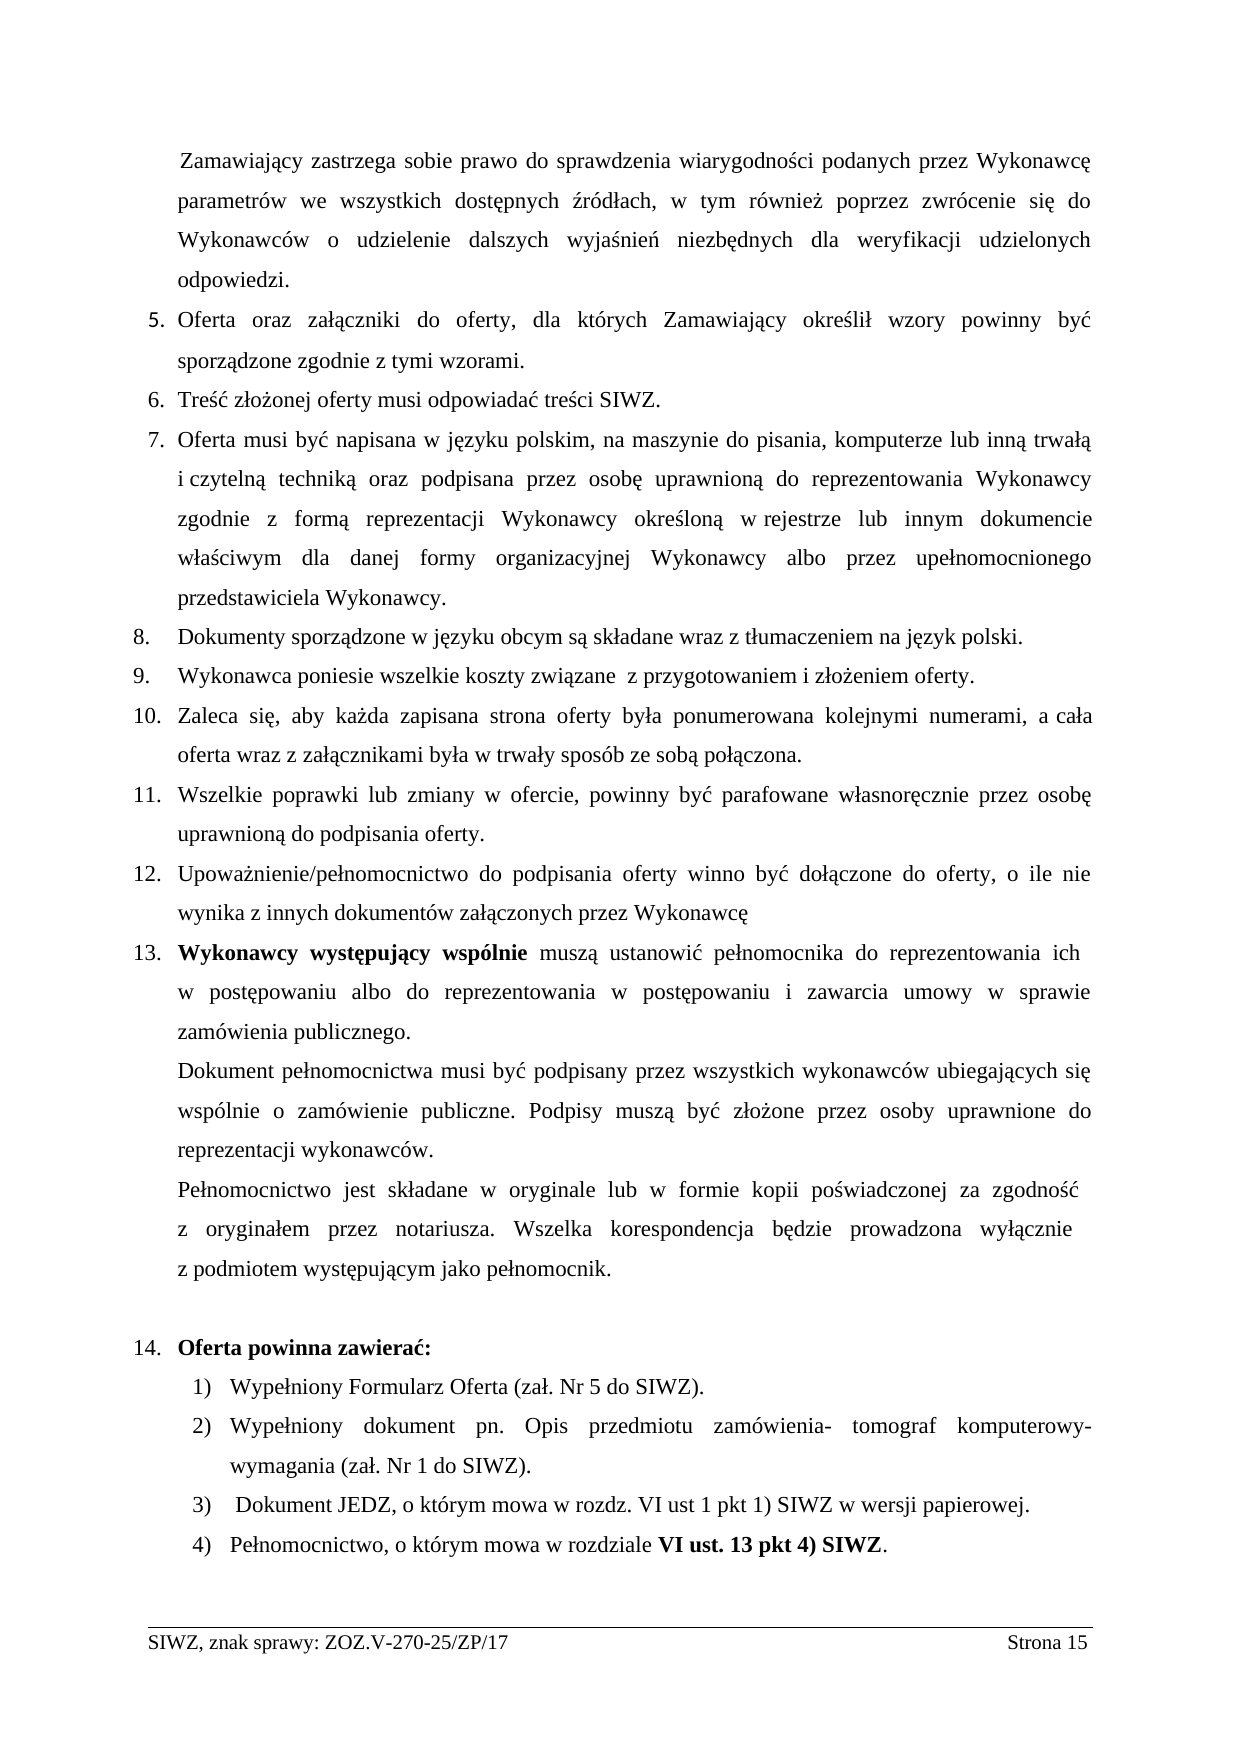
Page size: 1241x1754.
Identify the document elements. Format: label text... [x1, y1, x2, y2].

list Pełnomocnictwo, o którym mowa w rozdziale VI ust. 13 pkt 4) SIWZ. [192, 1531, 1093, 1557]
list Oferta oraz załączniki do oferty, dla których Zamawiający określił wzory powinny być sporządzone zgodnie z tymi wzorami. [148, 306, 1093, 373]
list Wypełniony dokument pn. Opis przedmiotu zamówienia- tomograf komputerowy- wymagania (zał. Nr 1 do SIWZ). [192, 1413, 1093, 1478]
list Wykonawca poniesie wszelkie koszty związane z przygotowaniem i złożeniem oferty. [133, 662, 1093, 689]
list Upoważnienie/pełnomocnictwo do podpisania oferty winno być dołączone do oferty, o ile nie wynika z innych dokumentów załączonych przez Wykonawcę [133, 860, 1093, 926]
list Wszelkie poprawki lub zmiany w ofercie, powinny być parafowane własnoręcznie przez osobę uprawnioną do podpisania oferty. [133, 781, 1093, 847]
list Oferta powinna zawierać: [133, 1334, 1093, 1360]
list Treść złożonej oferty musi odpowiadać treści SIWZ. [148, 386, 1093, 412]
list Wykonawcy występujący wspólnie muszą ustanowić pełnomocnika do reprezentowania ich w postępowaniu albo do reprezentowania w postępowaniu i zawarcia umowy w sprawie zamówienia publicznego. [133, 939, 1093, 1044]
text Zamawiający zastrzega sobie prawo do sprawdzenia wiarygodności podanych przez Wykonawcę parametrów we wszystkich dostępnych źródłach, w tym również poprzez zwrócenie się do Wykonawców o udzielenie dalszych wyjaśnień niezbędnych dla weryfikacji udzielonych odpowiedzi. [148, 148, 1093, 292]
list Dokument JEDZ, o którym mowa w rozdz. VI ust 1 pkt 1) SIWZ w wersji papierowej. [192, 1492, 1093, 1518]
list Dokumenty sporządzone w języku obcym są składane wraz z tłumaczeniem na język polski. [133, 623, 1093, 649]
text Dokument pełnomocnictwa musi być podpisany przez wszystkich wykonawców ubiegających się wspólnie o zamówienie publiczne. Podpisy muszą być złożone przez osoby uprawnione do reprezentacji wykonawców. [177, 1057, 1093, 1163]
text Pełnomocnictwo jest składane w oryginale lub w formie kopii poświadczonej za zgodność z oryginałem przez notariusza. Wszelka korespondencja będzie prowadzona wyłącznie z podmiotem występującym jako pełnomocnik. [177, 1176, 1093, 1281]
list Zaleca się, aby każda zapisana strona oferty była ponumerowana kolejnymi numerami, a cała oferta wraz z załącznikami była w trwały sposób ze sobą połączona. [133, 702, 1093, 768]
list Wypełniony Formularz Oferta (zał. Nr 5 do SIWZ). [192, 1373, 1093, 1399]
list Oferta musi być napisana w języku polskim, na maszynie do pisania, komputerze lub inną trwałą i czytelną techniką oraz podpisana przez osobę uprawnioną do reprezentowania Wykonawcy zgodnie z formą reprezentacji Wykonawcy określoną w rejestrze lub innym dokumencie właściwym dla danej formy organizacyjnej Wykonawcy albo przez upełnomocnionego przedstawiciela Wykonawcy. [148, 426, 1093, 610]
